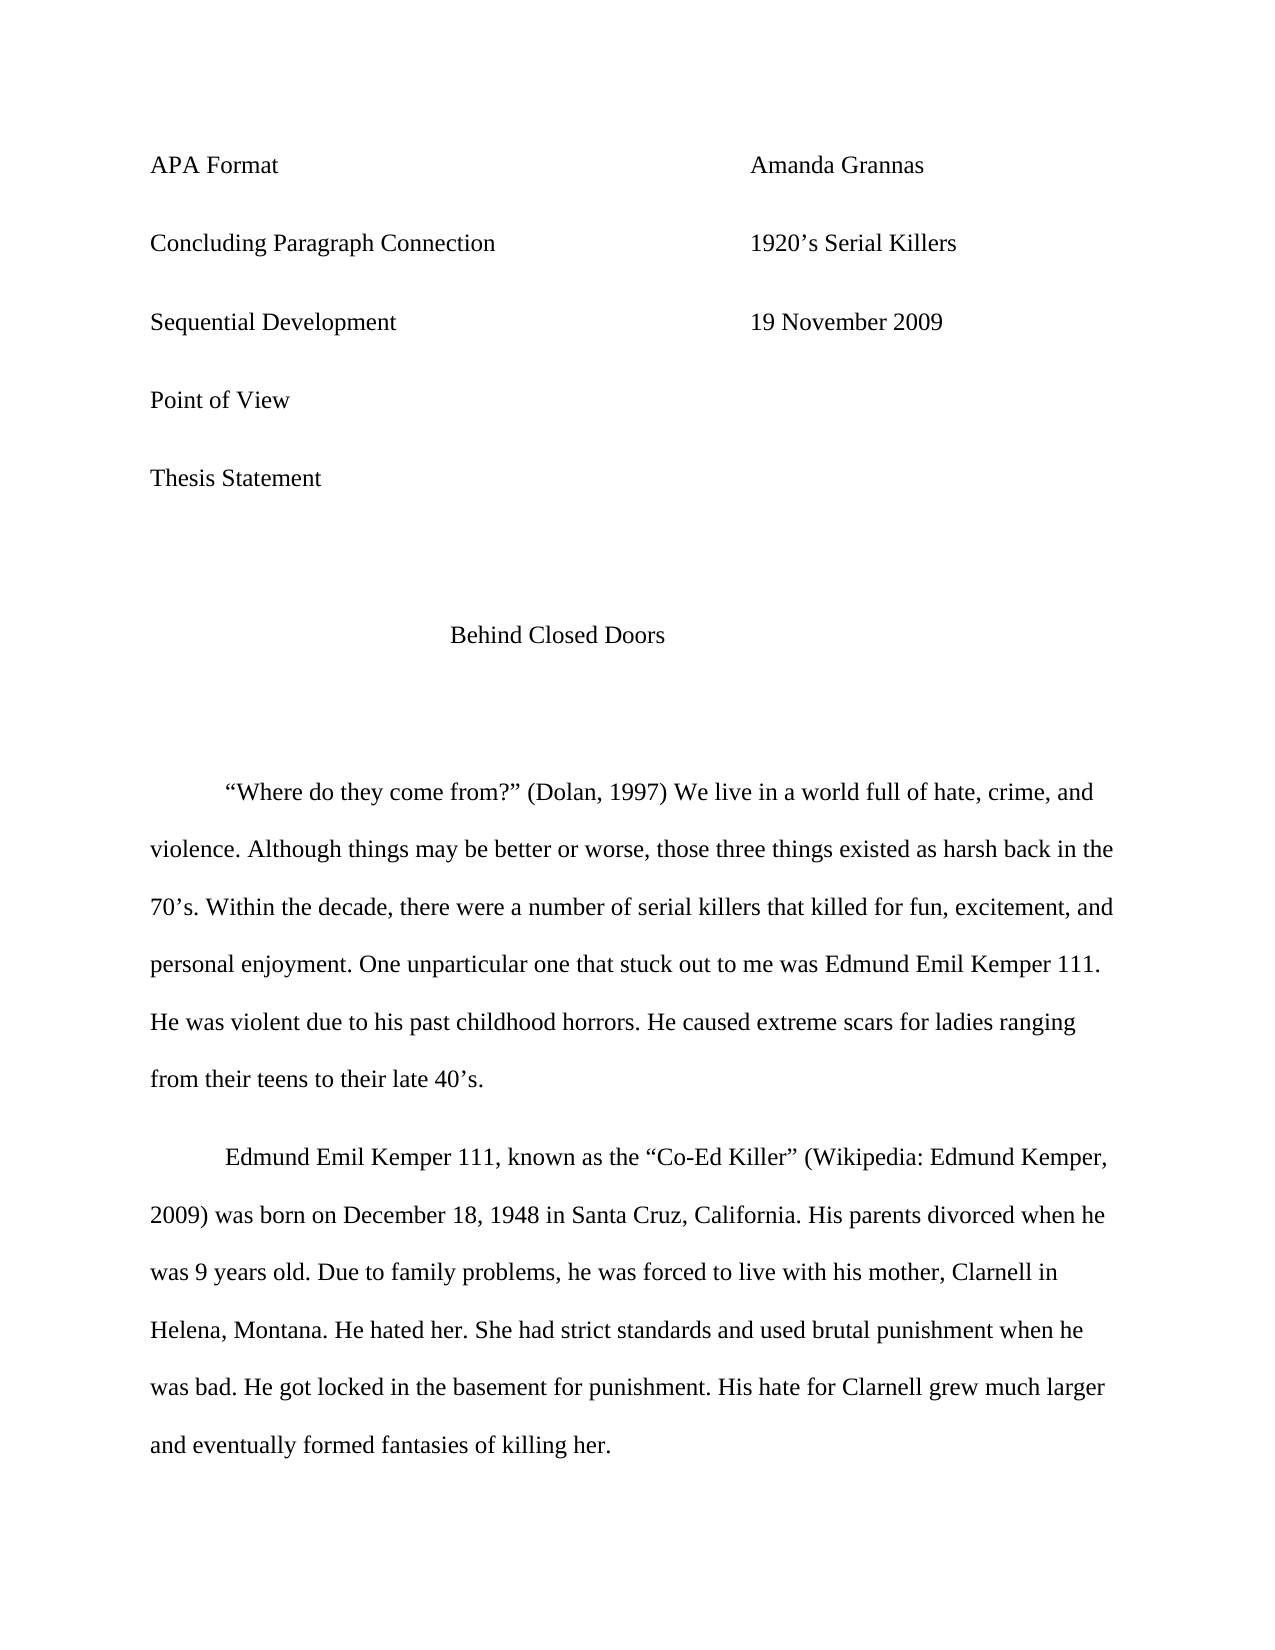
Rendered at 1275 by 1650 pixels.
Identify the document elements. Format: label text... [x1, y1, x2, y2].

text Concluding Paragraph Connection 1920’s Serial Killers [150, 228, 1125, 257]
text Point of View [150, 385, 1125, 414]
text Edmund Emil Kemper 111, known as the “Co-Ed Killer” was born on December 18, 1948 in Santa Cruz, California. His parents divorced when he was 9 years old. Due to family problems, he was forced to live with his mother, Clarnell in Helena, Montana. He hated her. She had strict standards and used brutal punishment when he was bad. He got locked in the basement for punishment. His hate for Clarnell grew much larger and eventually formed fantasies of killing her. [150, 1142, 1125, 1459]
text “Where do they come from?” We live in a world full of hate, crime, and violence. Although things may be better or worse, those three things existed as harsh back in the 70’s. Within the decade, there were a number of serial killers that killed for fun, excitement, and personal enjoyment. One unparticular one that stuck out to me was Edmund Emil Kemper 111. He was violent due to his past childhood horrors. He caused extreme scars for ladies ranging from their teens to their late 40’s. [150, 777, 1125, 1093]
text Sequential Development 19 November 2009 [150, 307, 1125, 335]
text APA Format Amanda Grannas [150, 150, 1125, 179]
text Thesis Statement [150, 463, 1125, 492]
text Behind Closed Doors [150, 620, 1125, 649]
